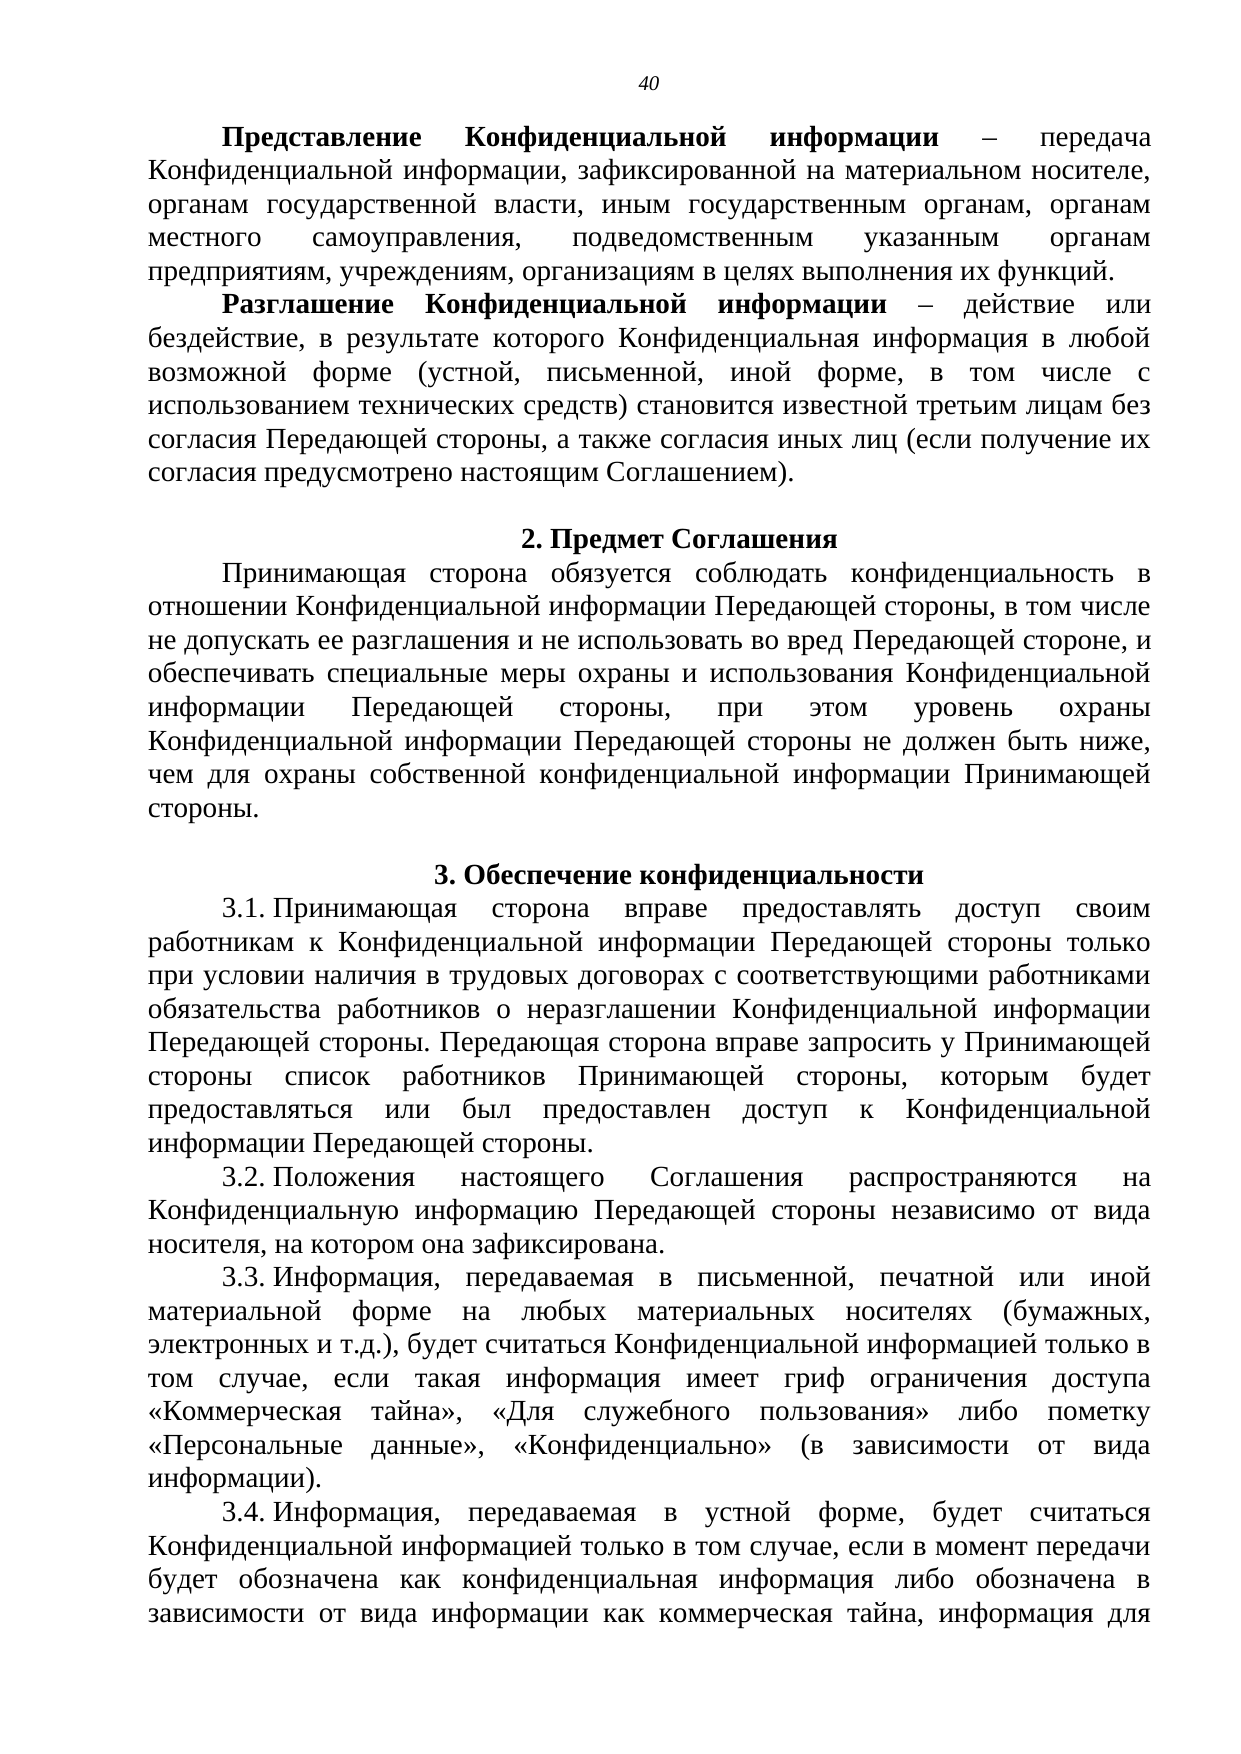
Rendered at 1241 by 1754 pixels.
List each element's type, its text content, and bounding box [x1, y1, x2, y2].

text 3. Обеспечение конфиденциальности [148, 857, 1152, 890]
text 2. Предмет Соглашения [148, 521, 1152, 555]
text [148, 1494, 1152, 1628]
text Принимающая сторона обязуется соблюдать конфиденциальность в отношении Конфиденциальной информации Передающей стороны, в том числе не допускать ее разглашения и не использовать во вред Передающей стороне, и обеспечивать специальные меры охраны и использования Конфиденциальной информации Передающей стороны, при этом уровень охраны Конфиденциальной информации Передающей стороны не должен быть ниже, чем для охраны собственной конфиденциальной информации Принимающей стороны. [148, 555, 1152, 823]
text 3.3. Информация, передаваемая в письменной, печатной или иной материальной форме на любых материальных носителях (бумажных, электронных и т.д.), будет считаться Конфиденциальной информацией только в том случае, если такая информация имеет гриф ограничения доступа «Коммерческая тайна», «Для служебного пользования» либо пометку «Персональные данные», «Конфиденциально» (в зависимости от вида информации). [148, 1259, 1152, 1494]
text Представление Конфиденциальной информации – передача Конфиденциальной информации, зафиксированной на материальном носителе, органам государственной власти, иным государственным органам, органам местного самоуправления, подведомственным указанным органам предприятиям, учреждениям, организациям в целях выполнения их функций. [148, 119, 1152, 287]
text 3.1. Принимающая сторона вправе предоставлять доступ своим работникам к Конфиденциальной информации Передающей стороны только при условии наличия в трудовых договорах с соответствующими работниками обязательства работников о неразглашении Конфиденциальной информации Передающей стороны. Передающая сторона вправе запросить у Принимающей стороны список работников Принимающей стороны, которым будет предоставляться или был предоставлен доступ к Конфиденциальной информации Передающей стороны. [148, 890, 1152, 1159]
text 3.2. Положения настоящего Соглашения распространяются на Конфиденциальную информацию Передающей стороны независимо от вида носителя, на котором она зафиксирована. [148, 1159, 1152, 1259]
text Разглашение Конфиденциальной информации – действие или бездействие, в результате которого Конфиденциальная информация в любой возможной форме (устной, письменной, иной форме, в том числе с использованием технических средств) становится известной третьим лицам без согласия Передающей стороны, а также согласия иных лиц (если получение их согласия предусмотрено настоящим Соглашением). [148, 287, 1152, 488]
